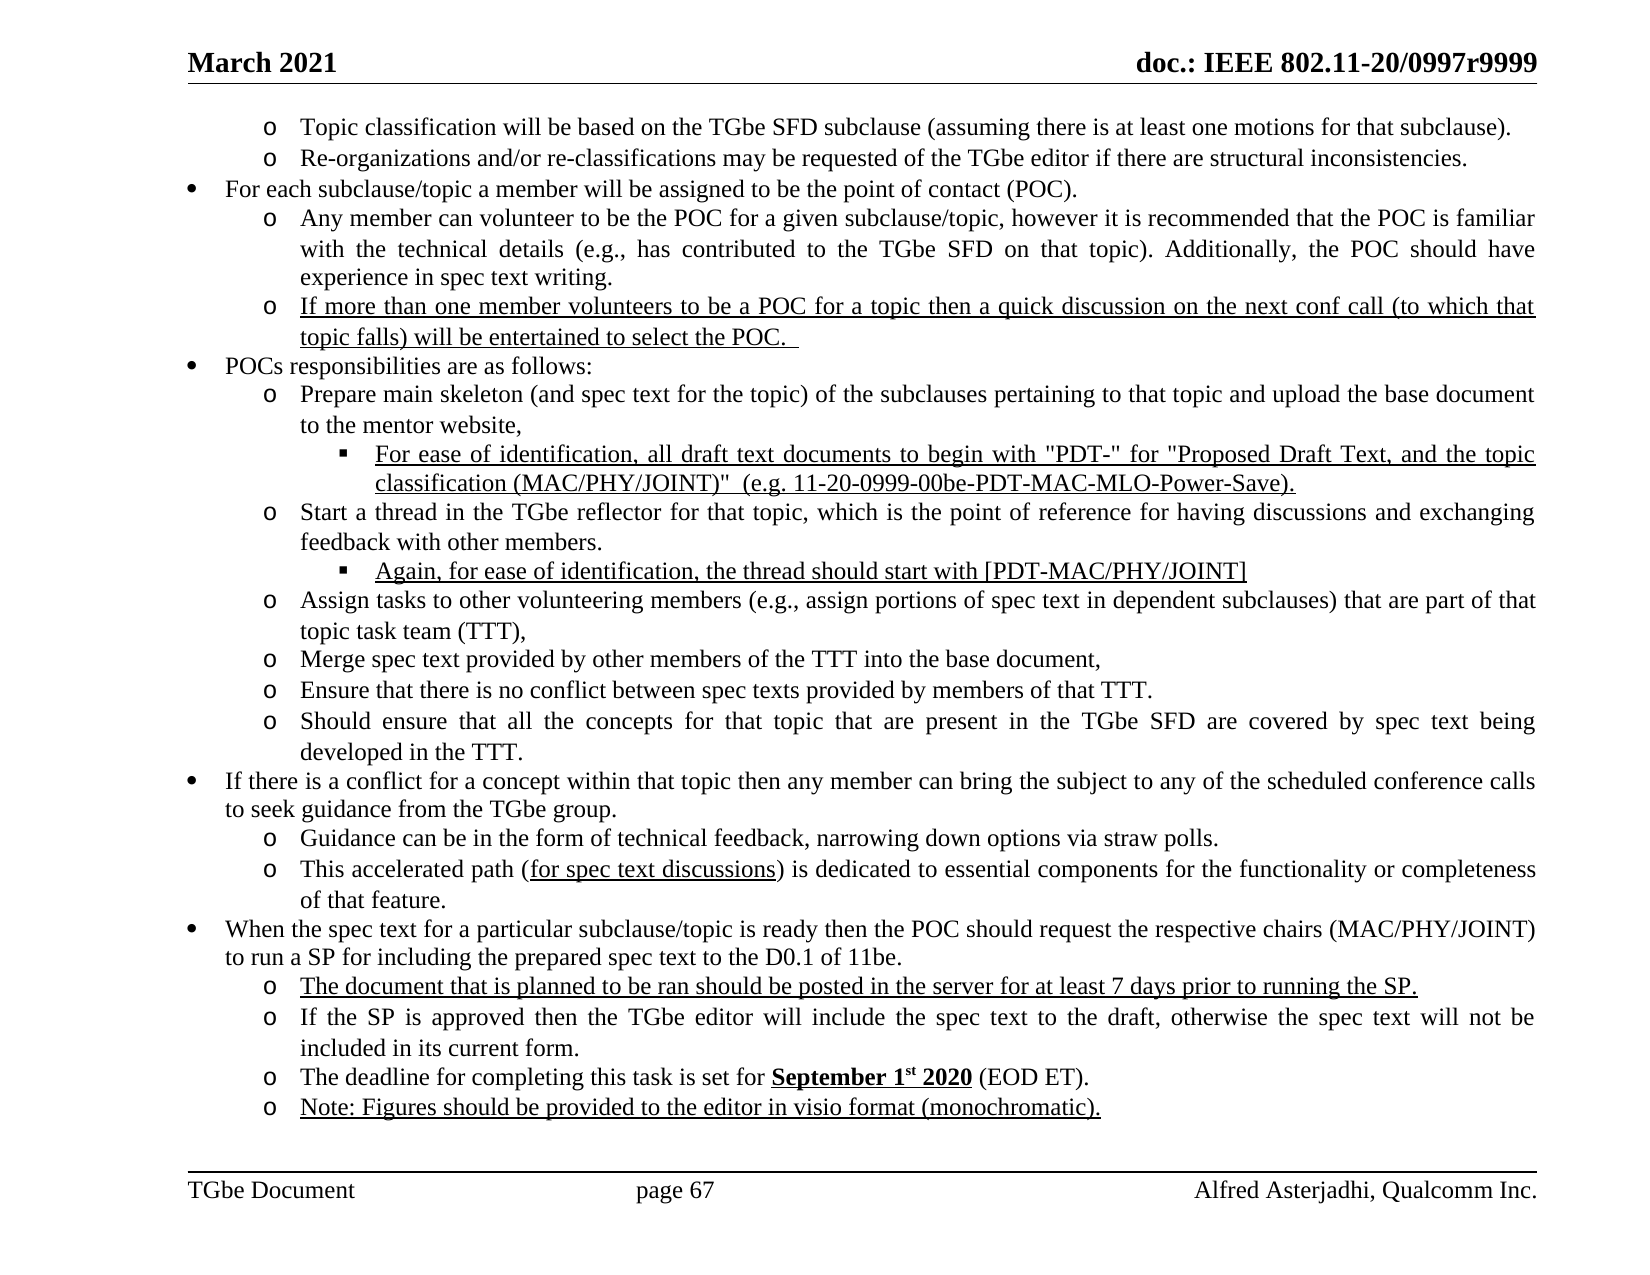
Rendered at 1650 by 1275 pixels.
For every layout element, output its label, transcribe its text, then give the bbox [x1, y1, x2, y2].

list Ensure that there is no conflict between spec texts provided by members of that TTT. [262, 675, 1537, 706]
list Merge spec text provided by other members of the TTT into the base document, [262, 644, 1537, 675]
list For ease of identification, all draft text documents to begin with "PDT-" for "Proposed Draft Text, and the topic classification (MAC/PHY/JOINT)" (e.g. 11-20-0999-00be-PDT-MAC-MLO-Power-Save). [337, 439, 1537, 497]
list Any member can volunteer to be the POC for a given subclause/topic, however it is recommended that the POC is familiar with the technical details (e.g., has contributed to the TGbe SFD on that topic). Additionally, the POC should have experience in spec text writing. [262, 203, 1537, 291]
list Assign tasks to other volunteering members (e.g., assign portions of spec text in dependent subclauses) that are part of that topic task team (TTT), [262, 585, 1537, 644]
list Prepare main skeleton (and spec text for the topic) of the subclauses pertaining to that topic and upload the base document to the mentor website, [262, 379, 1537, 439]
list Note: Figures should be provided to the editor in visio format (monochromatic). [262, 1092, 1537, 1123]
list POCs responsibilities are as follows: [187, 351, 1537, 379]
list Guidance can be in the form of technical feedback, narrowing down options via straw polls. [262, 823, 1537, 854]
list If the SP is approved then the TGbe editor will include the spec text to the draft, otherwise the spec text will not be included in its current form. [262, 1002, 1537, 1062]
list The document that is planned to be ran should be posted in the server for at least 7 days prior to running the SP. [262, 971, 1537, 1002]
list When the spec text for a particular subclause/topic is ready then the POC should request the respective chairs (MAC/PHY/JOINT) to run a SP for including the prepared spec text to the D0.1 of 11be. [187, 914, 1537, 971]
list Start a thread in the TGbe reflector for that topic, which is the point of reference for having discussions and exchanging feedback with other members. [262, 497, 1537, 556]
list The deadline for completing this task is set for September 1st 2020 (EOD ET). [262, 1062, 1537, 1092]
list For each subclause/topic a member will be assigned to be the point of contact (POC). [187, 174, 1537, 203]
list If there is a conflict for a concept within that topic then any member can bring the subject to any of the scheduled conference calls to seek guidance from the TGbe group. [187, 766, 1537, 823]
list This accelerated path (for spec text discussions) is dedicated to essential components for the functionality or completeness of that feature. [262, 854, 1537, 914]
list Re-organizations and/or re-classifications may be requested of the TGbe editor if there are structural inconsistencies. [262, 143, 1537, 174]
list Topic classification will be based on the TGbe SFD subclause (assuming there is at least one motions for that subclause). [262, 112, 1537, 143]
list Should ensure that all the concepts for that topic that are present in the TGbe SFD are covered by spec text being developed in the TTT. [262, 706, 1537, 766]
list Again, for ease of identification, the thread should start with [PDT-MAC/PHY/JOINT] [337, 556, 1537, 585]
list If more than one member volunteers to be a POC for a topic then a quick discussion on the next conf call (to which that topic falls) will be entertained to select the POC. [262, 291, 1537, 351]
